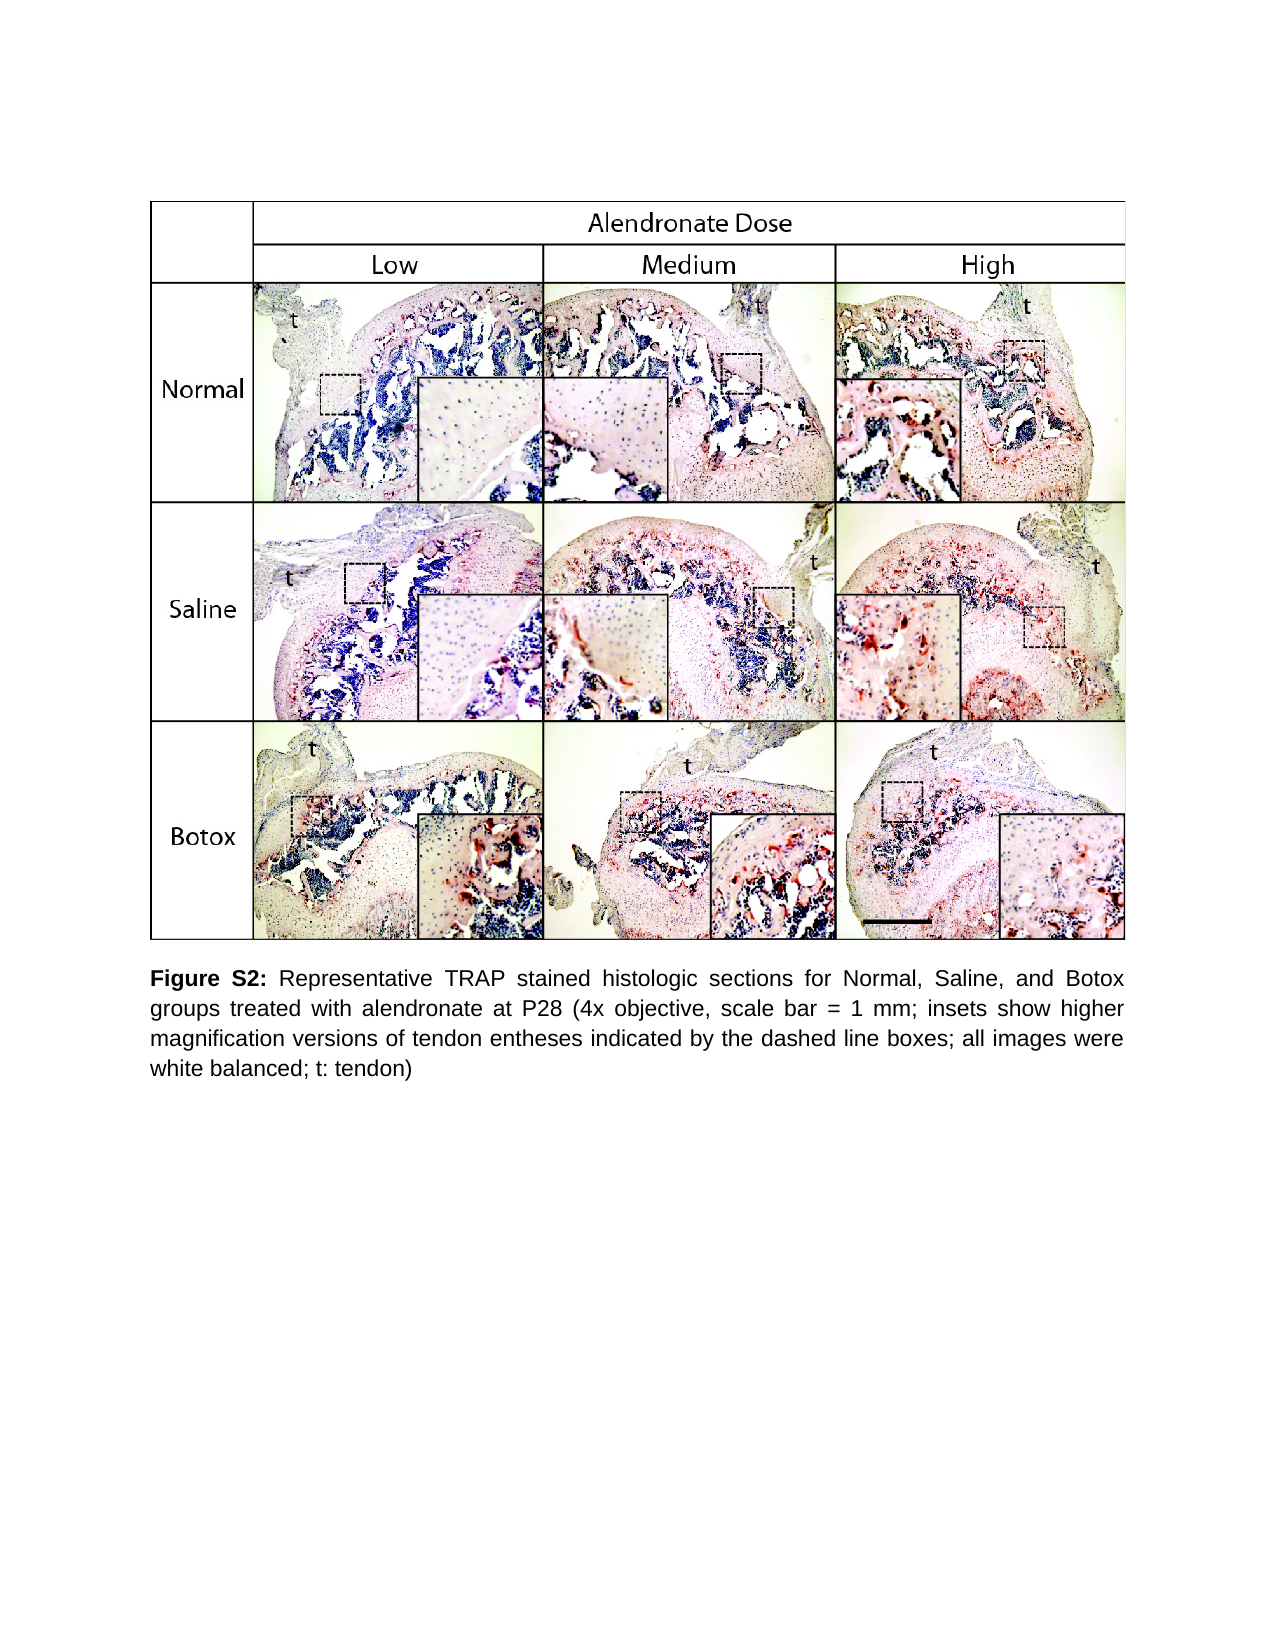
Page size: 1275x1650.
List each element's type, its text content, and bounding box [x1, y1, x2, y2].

text Figure S2: Representative TRAP stained histologic sections for Normal, Saline, and Botox groups treated with alendronate at P28 (4x objective, scale bar = 1 mm; insets show higher magnification versions of tendon entheses indicated by the dashed line boxes; all images were white balanced; t: tendon) [150, 964, 1125, 1082]
picture [150, 201, 1125, 940]
